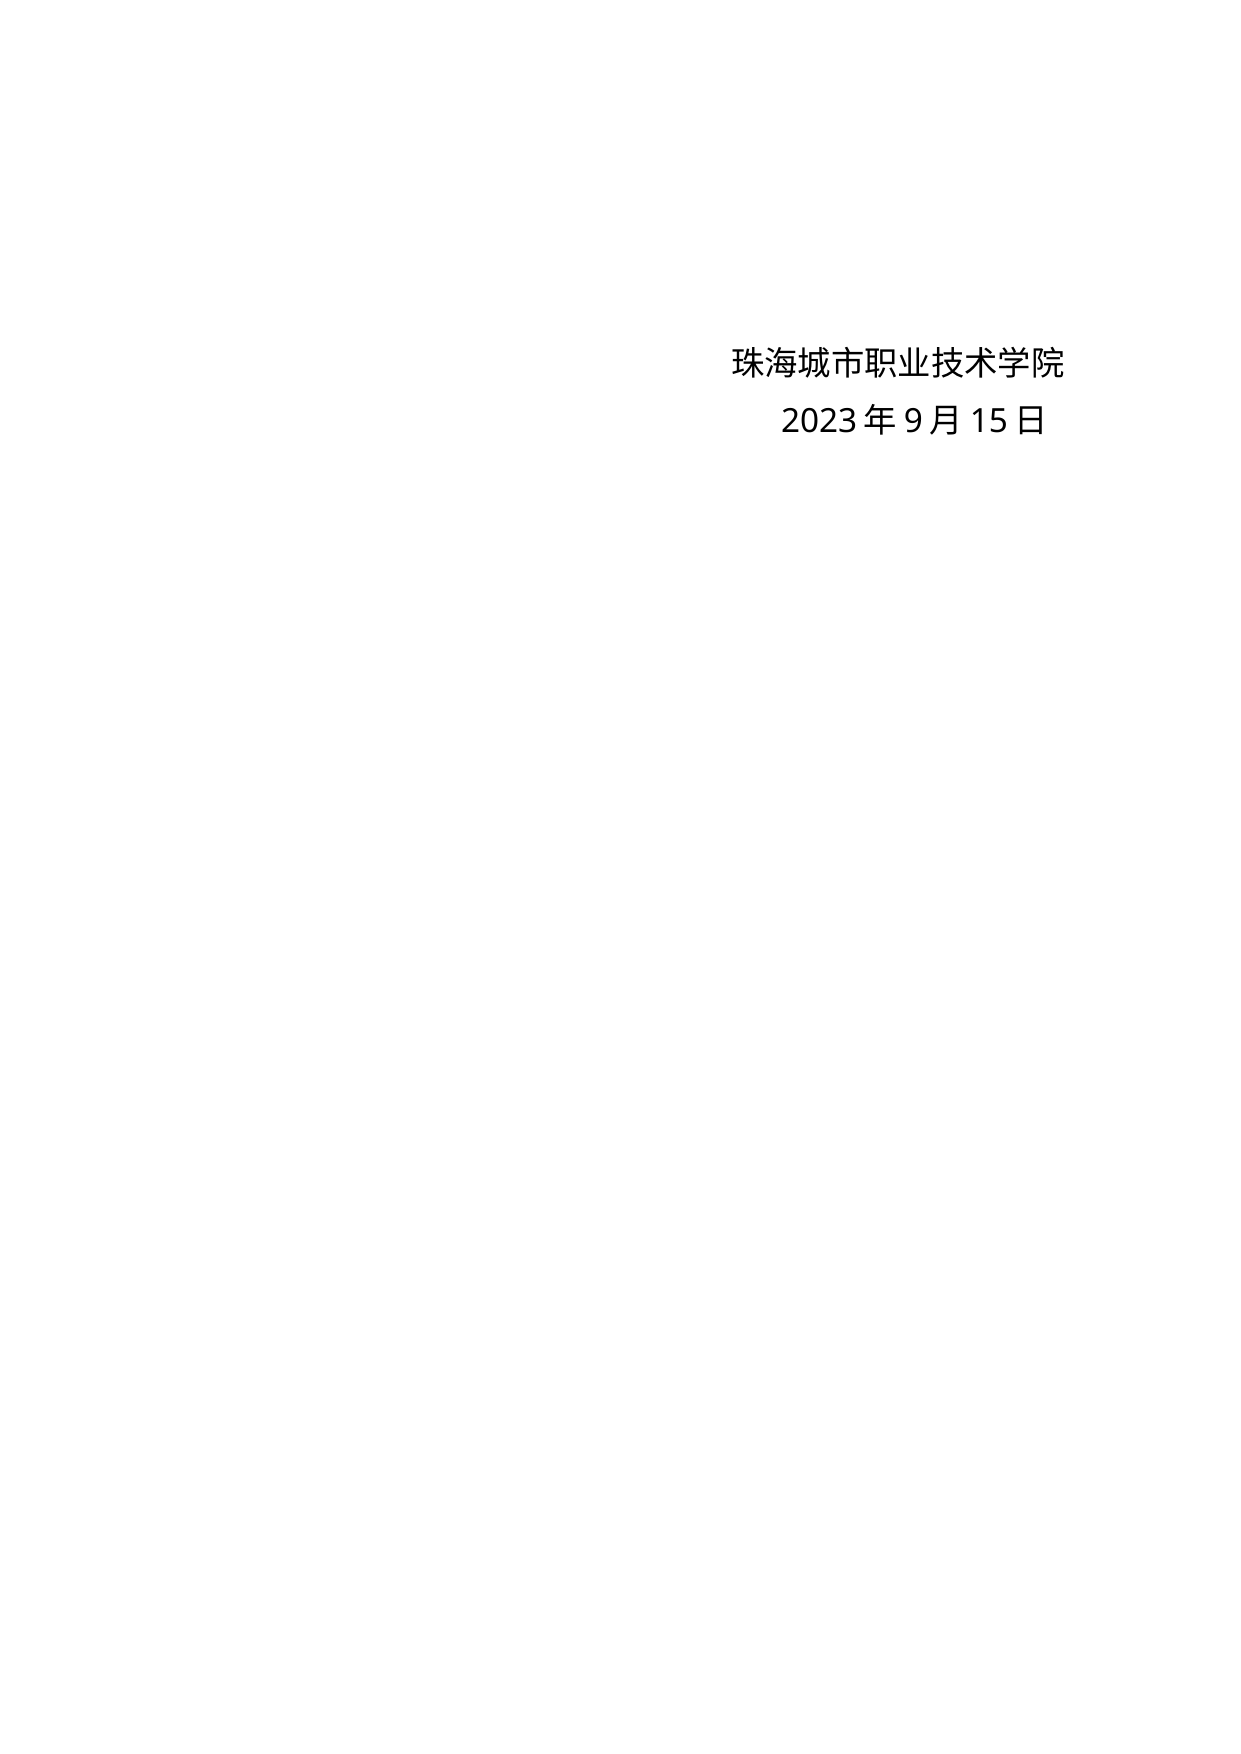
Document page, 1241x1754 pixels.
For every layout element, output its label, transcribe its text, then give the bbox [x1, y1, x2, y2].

text 珠海城市职业技术学院 [164, 331, 1076, 387]
text 2023年9月15日 [164, 387, 1076, 443]
